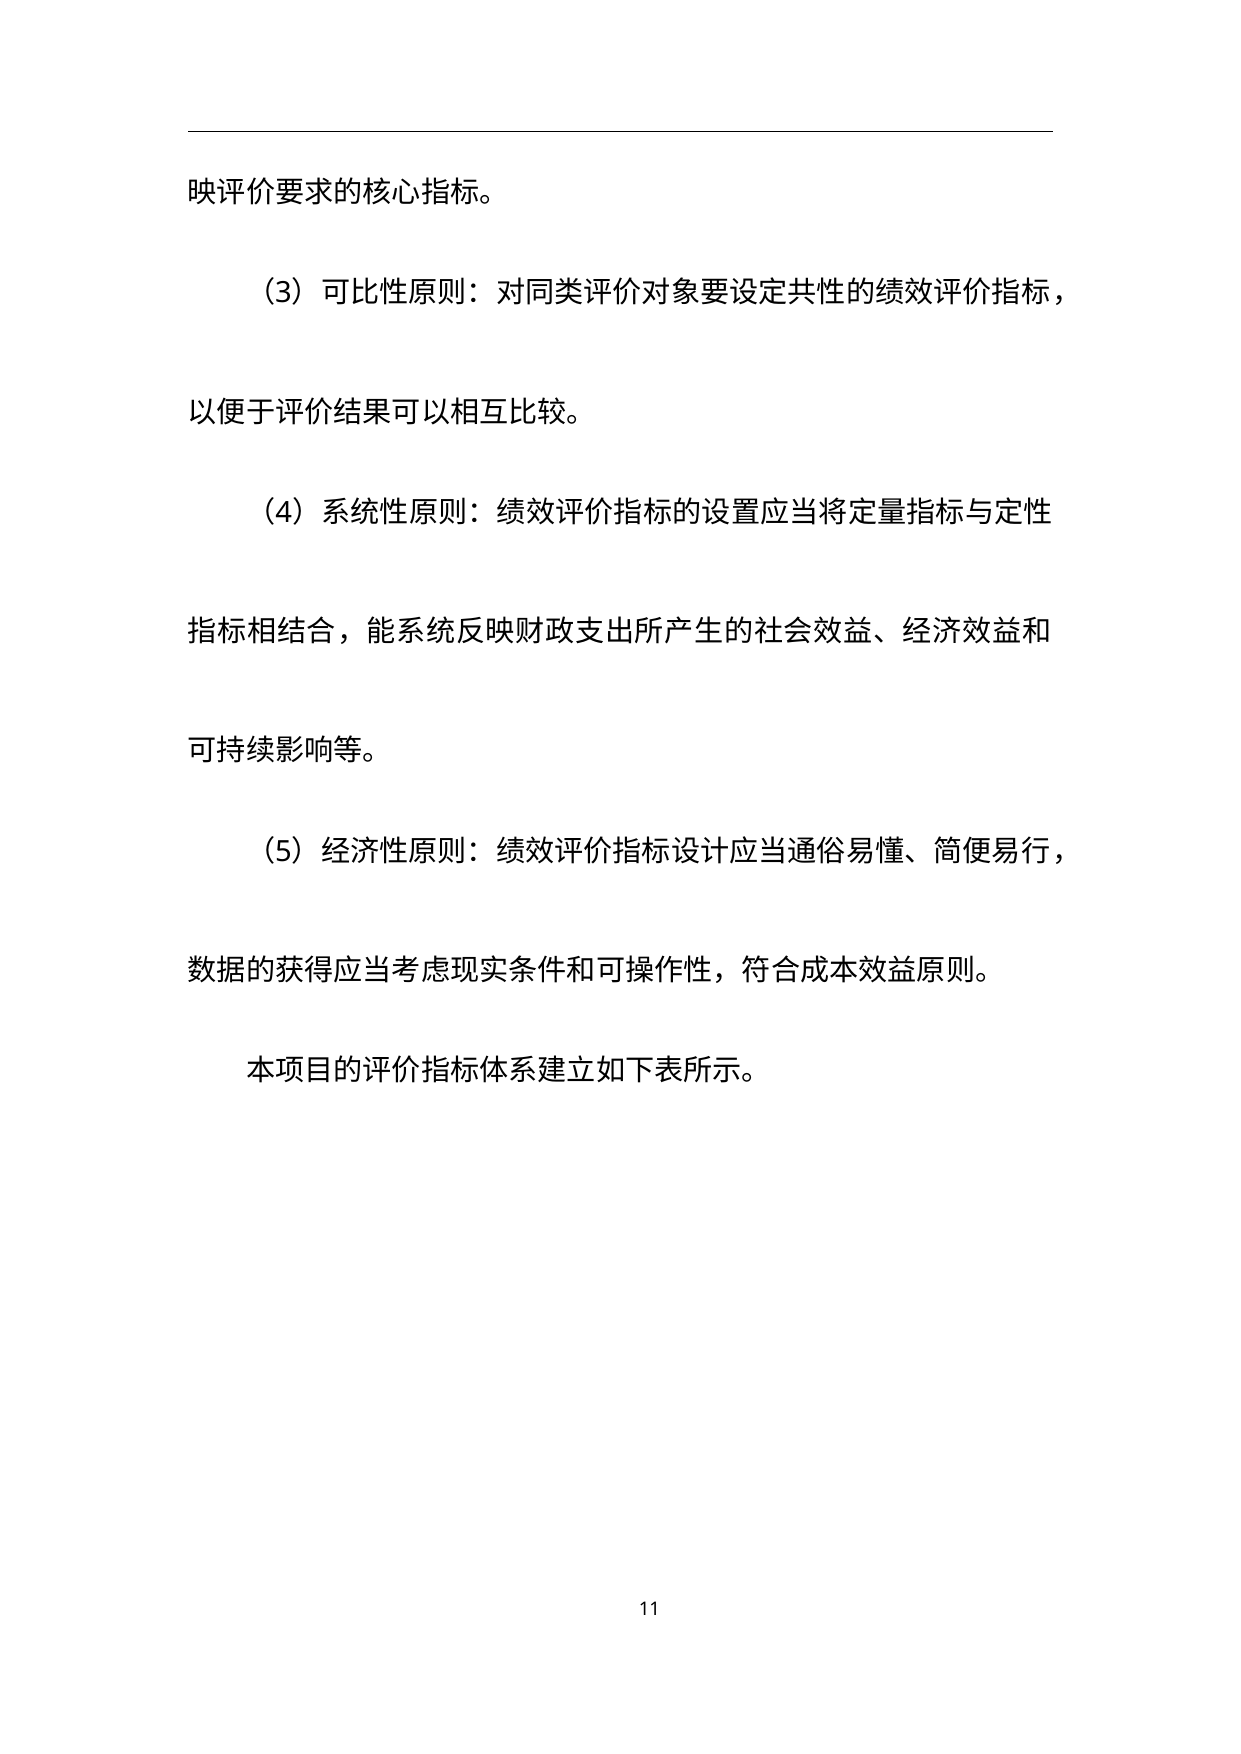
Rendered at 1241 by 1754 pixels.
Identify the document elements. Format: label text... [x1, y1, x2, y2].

text （4）系统性原则：绩效评价指标的设置应当将定量指标与定性指标相结合，能系统反映财政支出所产生的社会效益、经济效益和可持续影响等。 [187, 470, 1053, 788]
text （3）可比性原则：对同类评价对象要设定共性的绩效评价指标，以便于评价结果可以相互比较。 [187, 251, 1053, 449]
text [187, 150, 1053, 229]
text 本项目的评价指标体系建立如下表所示。 [187, 1028, 1053, 1108]
text （5）经济性原则：绩效评价指标设计应当通俗易懂、简便易行，数据的获得应当考虑现实条件和可操作性，符合成本效益原则。 [187, 809, 1053, 1007]
